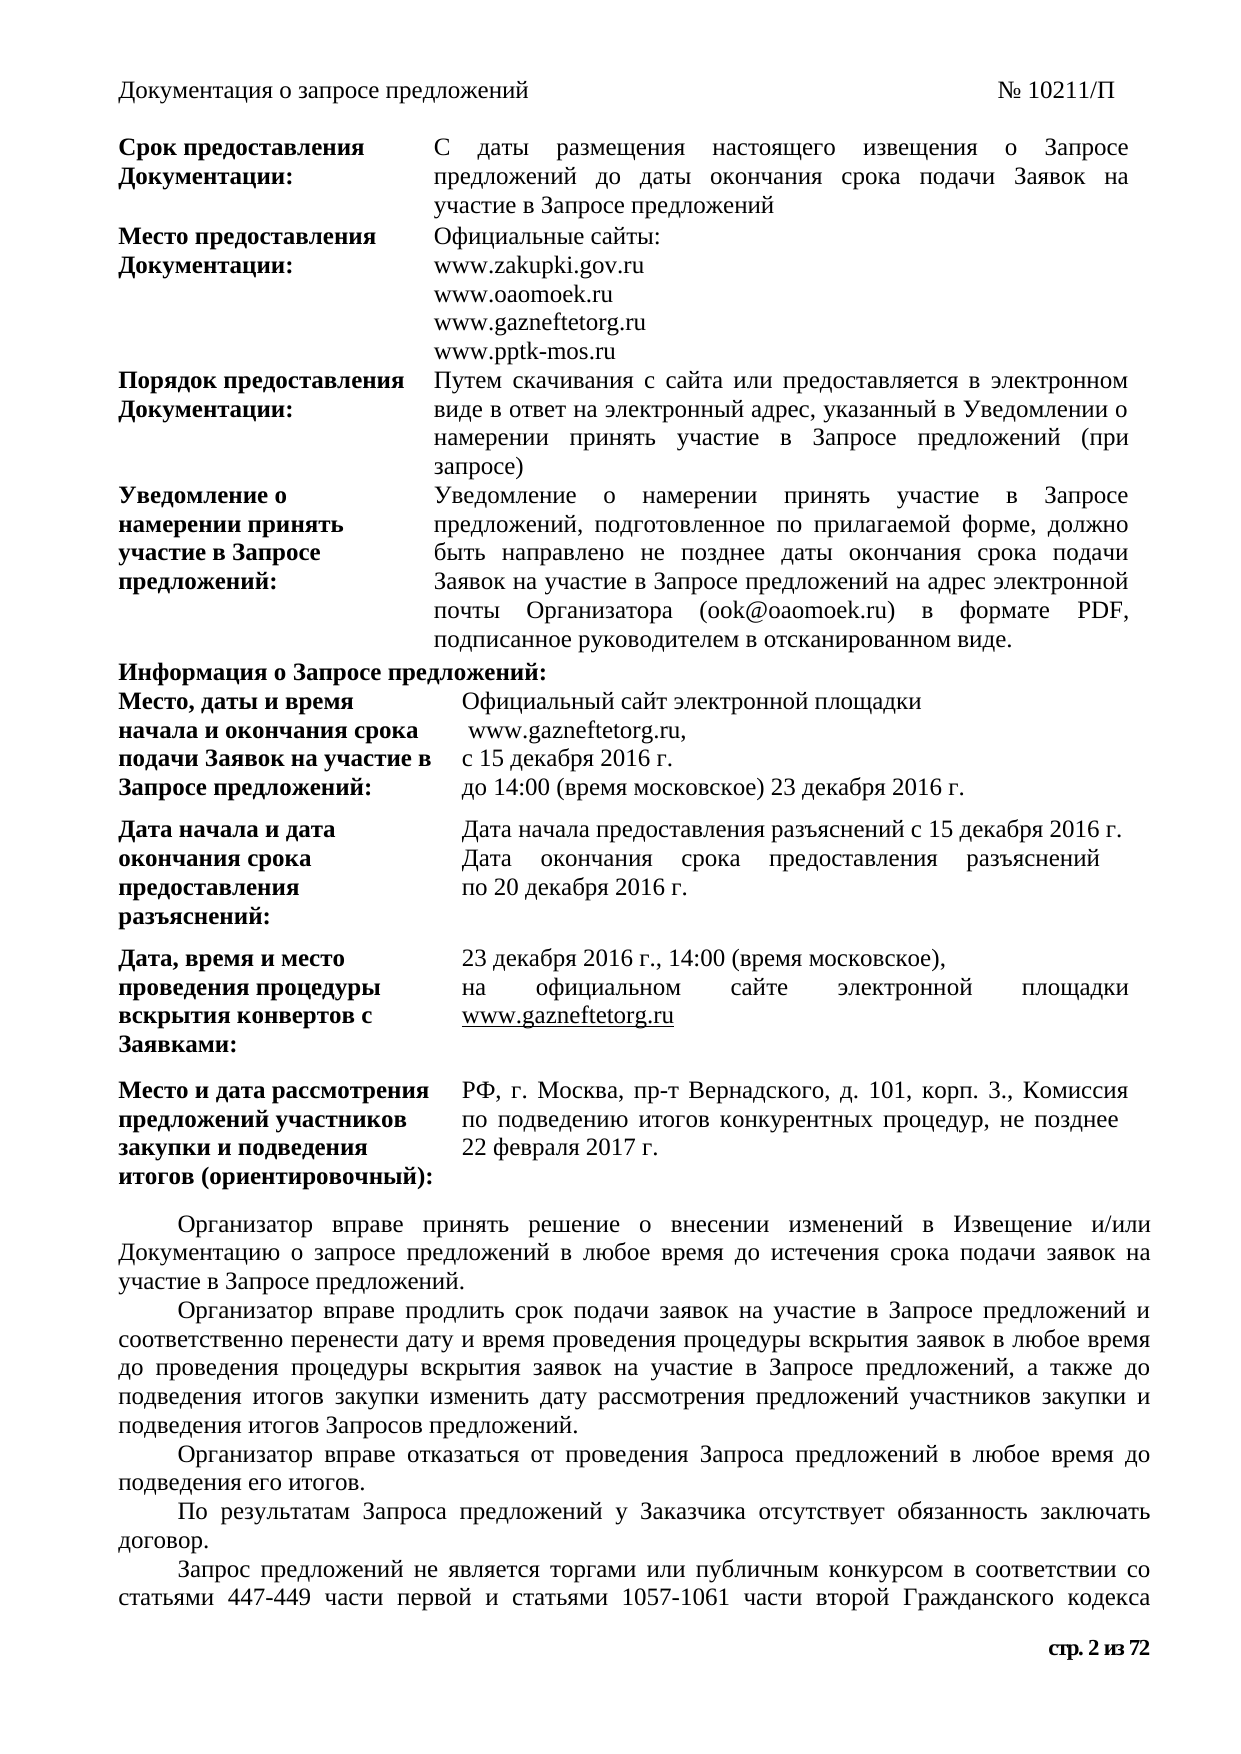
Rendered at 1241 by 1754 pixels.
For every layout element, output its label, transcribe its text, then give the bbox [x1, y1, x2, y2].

table_cell 23 декабря 2016 г., 14:00 (время московское), на официальном сайте электронной площадки www.gazneftetorg.ru [450, 943, 1140, 1075]
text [118, 1554, 1152, 1611]
table_cell Дата, время и место проведения процедуры вскрытия конвертов с Заявками: [107, 943, 450, 1075]
table_header Место, даты и время начала и окончания срока подачи Заявок на участие в Запросе предложений: [107, 686, 450, 814]
text Организатор вправе отказаться от проведения Запроса предложений в любое время до подведения его итогов. [118, 1439, 1152, 1496]
table_cell Место предоставления Документации: Порядок предоставления Документации: [107, 221, 422, 480]
text Организатор вправе продлить срок подачи заявок на участие в Запросе предложений и соответственно перенести дату и время проведения процедуры вскрытия заявок в любое время до проведения процедуры вскрытия заявок на участие в Запросе предложений, а также до подведения итогов закупки изменить дату рассмотрения предложений участников закупки и подведения итогов Запросов предложений. [118, 1295, 1152, 1439]
text Информация о Запросе предложений: [118, 657, 1152, 686]
table_header С даты размещения настоящего извещения о Запросе предложений до даты окончания срока подачи Заявок на участие в Запросе предложений [423, 133, 1140, 221]
table_cell Уведомление о намерении принять участие в Запросе предложений, подготовленное по прилагаемой форме, должно быть направлено не позднее даты окончания срока подачи Заявок на участие в Запросе предложений на адрес электронной почты Организатора (ook@oaomoek.ru) в формате PDF, подписанное руководителем в отсканированном виде. [423, 480, 1140, 657]
table_header Срок предоставления Документации: [107, 133, 422, 221]
table_cell Уведомление о намерении принять участие в Запросе предложений: [107, 480, 422, 657]
table_header Официальный сайт электронной площадки www.gazneftetorg.ru, с 15 декабря 2016 г. до 14:00 (время московское) 23 декабря 2016 г. [450, 686, 1140, 814]
text Организатор вправе принять решение о внесении изменений в Извещение и/или Документацию о запросе предложений в любое время до истечения срока подачи заявок на участие в Запросе предложений. [118, 1209, 1152, 1295]
text По результатам Запроса предложений у Заказчика отсутствует обязанность заключать договор. [118, 1496, 1152, 1554]
table_cell Дата начала предоставления разъяснений с 15 декабря 2016 г. Дата окончания срока предоставления разъяснений по 20 декабря 2016 г. [450, 815, 1140, 943]
table_cell Дата начала и дата окончания срока предоставления разъяснений: [107, 815, 450, 943]
table_cell Место и дата рассмотрения предложений участников закупки и подведения итогов (ориентировочный): [107, 1075, 450, 1209]
table_cell Официальные сайты: www.zakupki.gov.ru www.oaomoek.ru www.gazneftetorg.ru www.pptk-mos.ru Путем скачивания с сайта или предоставляется в электронном виде в ответ на электронный адрес, указанный в Уведомлении о намерении принять участие в Запросе предложений (при запросе) [423, 221, 1140, 480]
table_cell РФ, г. Москва, пр-т Вернадского, д. 101, корп. 3., Комиссия по подведению итогов конкурентных процедур, не позднее 22 февраля 2017 г. [450, 1075, 1140, 1209]
